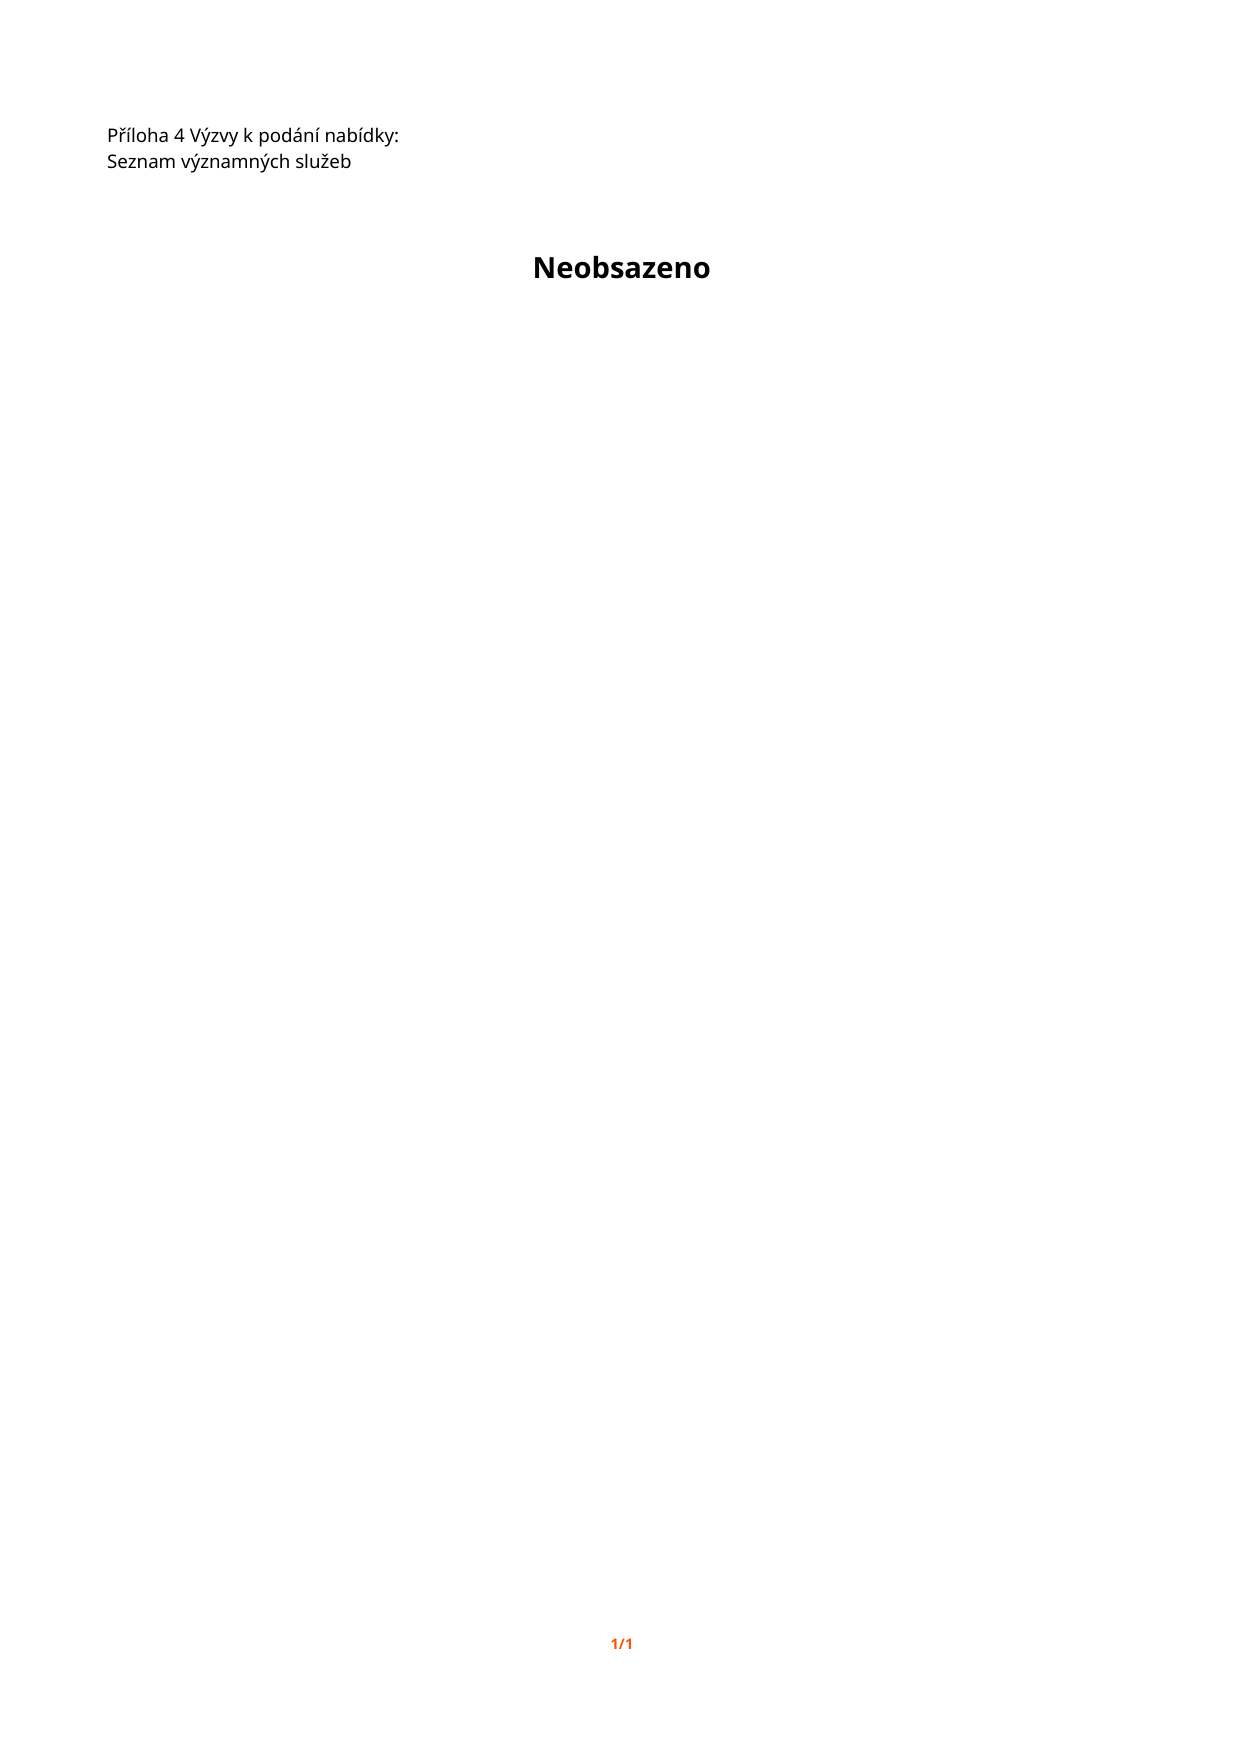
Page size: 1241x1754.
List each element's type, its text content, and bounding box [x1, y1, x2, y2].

text Neobsazeno [77, 248, 1166, 287]
